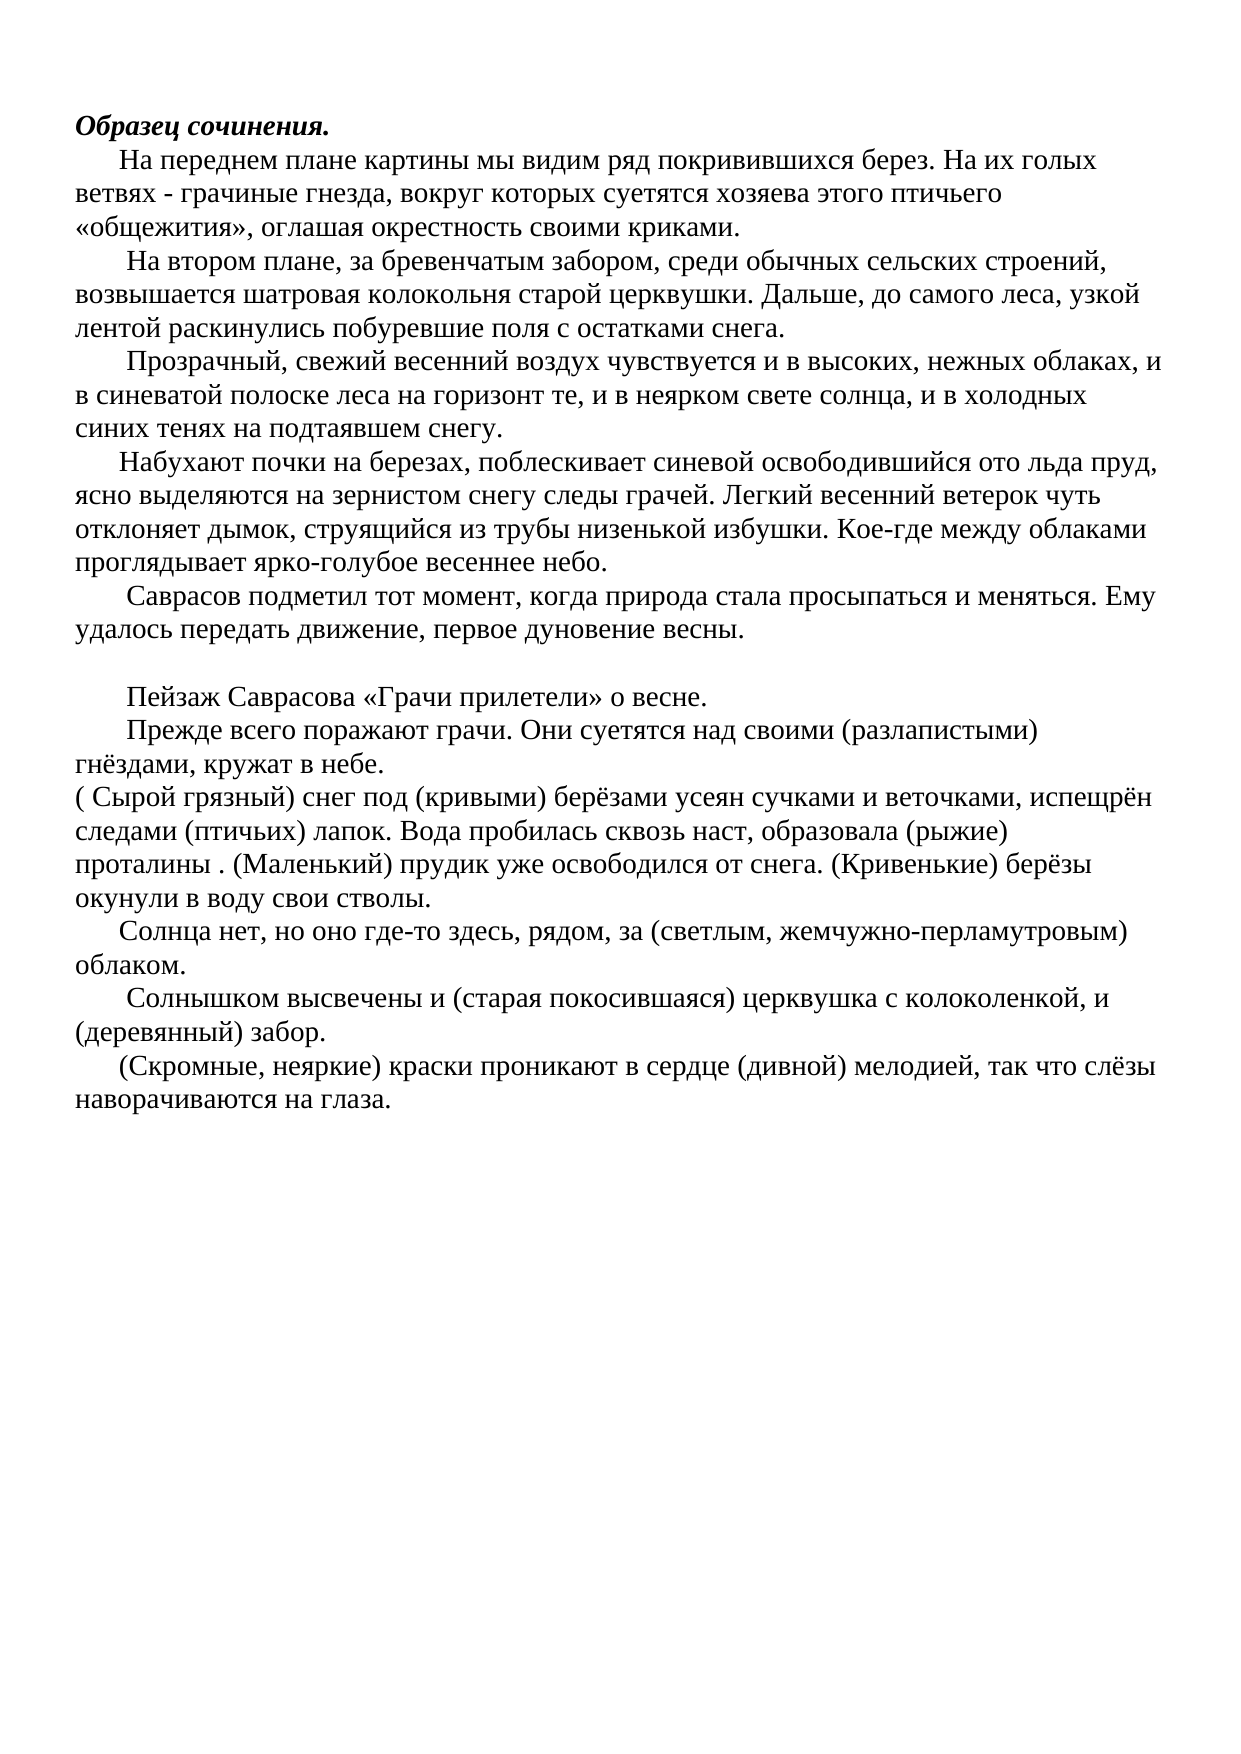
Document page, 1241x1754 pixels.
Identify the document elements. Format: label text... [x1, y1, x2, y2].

text На переднем плане картины мы видим ряд покривившихся берез. На их голых ветвях - грачиные гнезда, вокруг которых суетятся хозяева этого птичьего «общежития», оглашая окрестность своими криками. [75, 142, 1165, 243]
text Прежде всего поражают грачи. Они суетятся над своими (разлапистыми) гнёздами, кружат в небе. [75, 712, 1165, 779]
text На втором плане, за бревенчатым забором, среди обычных сельских строений, возвышается шатровая колокольня старой церквушки. Дальше, до самого леса, узкой лентой раскинулись побуревшие поля с остатками снега. [75, 243, 1165, 343]
text Солнца нет, но оно где-то здесь, рядом, за (светлым, жемчужно-перламутровым) облаком. [75, 913, 1165, 981]
text Саврасов подметил тот момент, когда природа стала просыпаться и меняться. Ему удалось передать движение, первое дуновение весны. [75, 578, 1165, 645]
text Прозрачный, свежий весенний воздух чувствуется и в высоких, нежных облаках, и в синеватой полоске леса на горизонт те, и в неярком свете солнца, и в холодных синих тенях на подтаявшем снегу. [75, 343, 1165, 444]
text Пейзаж Саврасова «Грачи прилетели» о весне. [75, 679, 1165, 712]
text Набухают почки на березах, поблескивает синевой освободившийся ото льда пруд, ясно выделяются на зернистом снегу следы грачей. Легкий весенний ветерок чуть отклоняет дымок, струящийся из трубы низенькой избушки. Кое-где между облаками проглядывает ярко-голубое весеннее небо. [75, 444, 1165, 578]
text ( Сырой грязный) снег под (кривыми) берёзами усеян сучками и веточками, испещрён следами (птичьих) лапок. Вода пробилась сквозь наст, образовала (рыжие) проталины . (Маленький) прудик уже освободился от снега. (Кривенькие) берёзы окунули в воду свои стволы. [75, 779, 1165, 913]
text Солнышком высвечены и (старая покосившаяся) церквушка с колоколенкой, и (деревянный) забор. [75, 981, 1165, 1048]
text Образец сочинения. [75, 108, 1165, 142]
text (Скромные, неяркие) краски проникают в сердце (дивной) мелодией, так что слёзы наворачиваются на глаза. [75, 1048, 1165, 1115]
